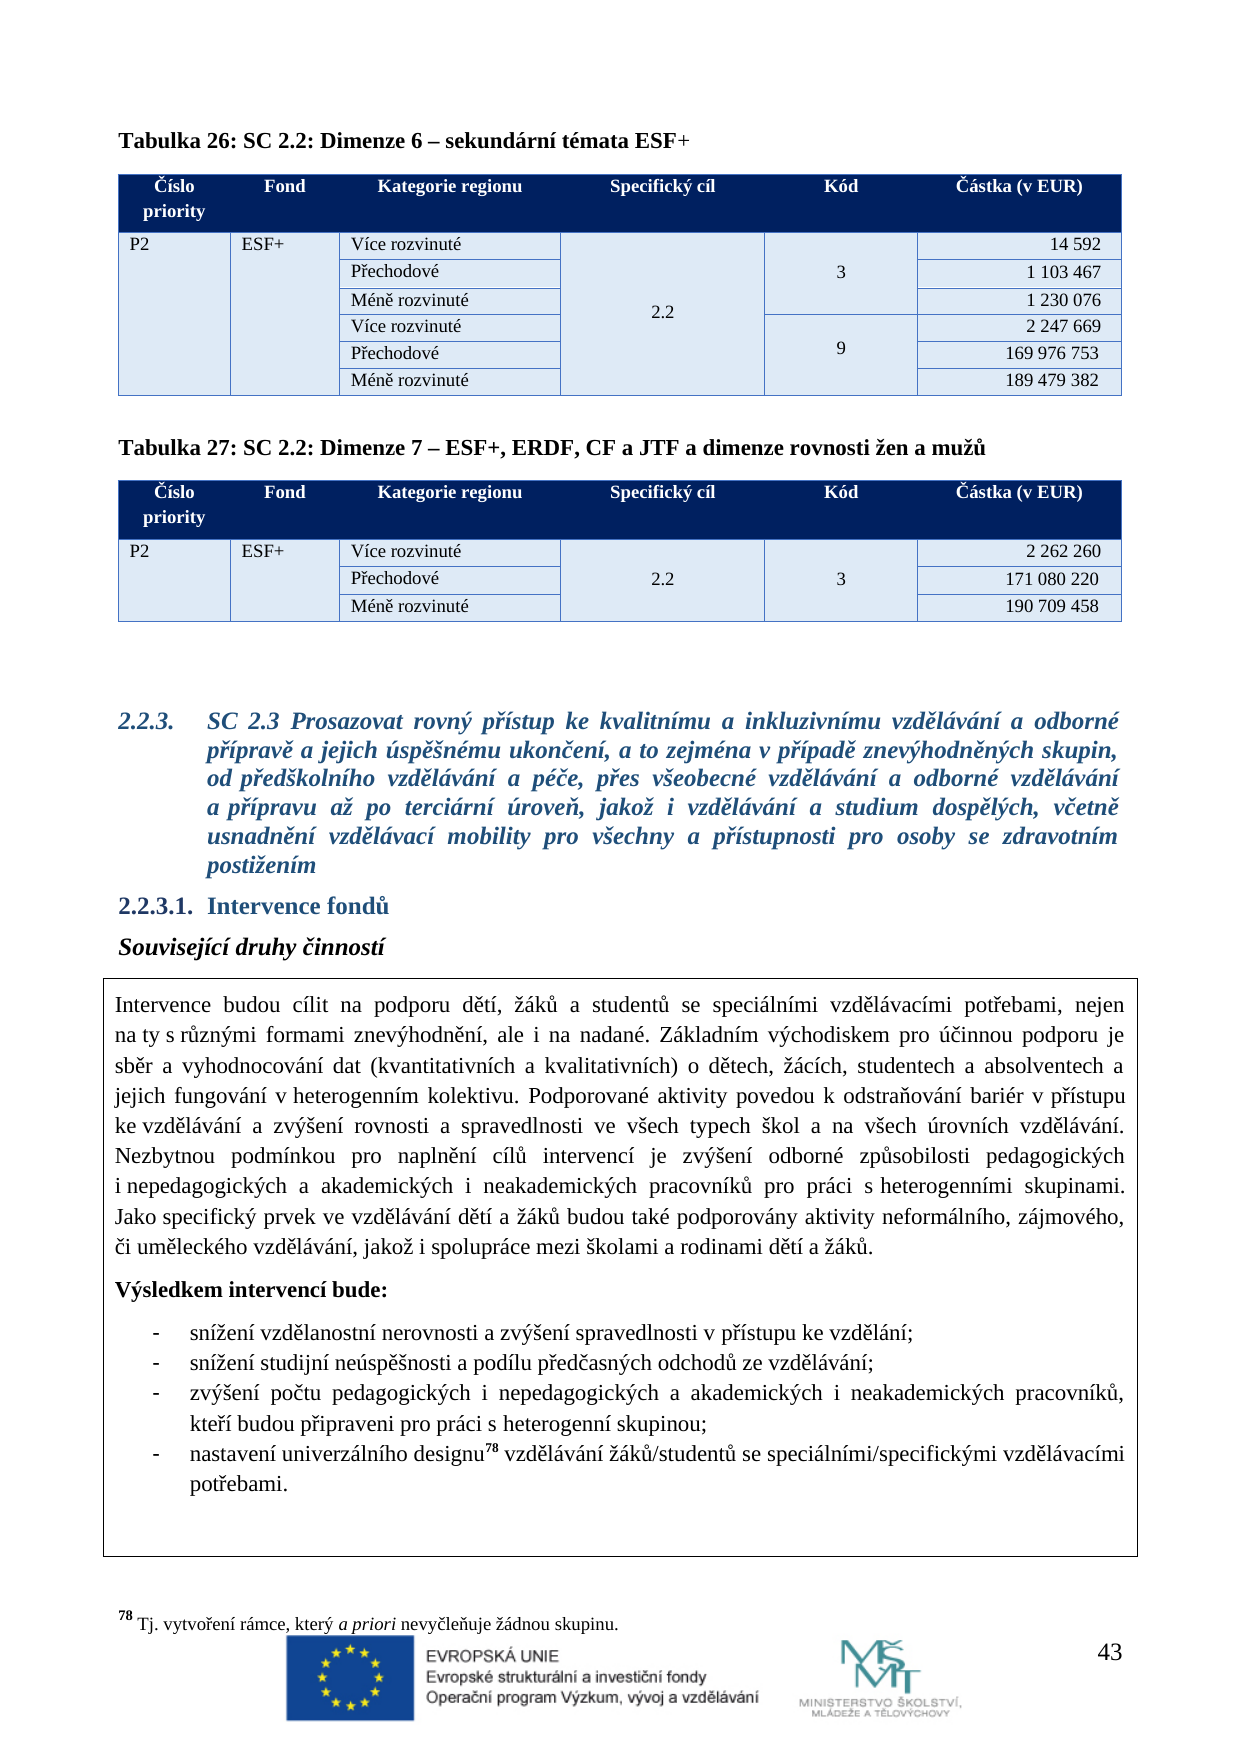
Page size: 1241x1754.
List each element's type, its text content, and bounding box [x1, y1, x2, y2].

table_cell 2 262 260 [918, 540, 1121, 566]
subtitle SC 2.3 Prosazovat rovný přístup ke kvalitnímu a inkluzivnímu vzdělávání a odborné přípravě a jejich úspěšnému ukončení, a to zejména v případě znevýhodněných skupin, od předškolního vzdělávání a péče, přes všeobecné vzdělávání a odborné vzdělávání a přípravu až po terciární úroveň, jakož i vzdělávání a studium dospělých, včetně usnadnění vzdělávací mobility pro všechny a přístupnosti pro osoby se zdravotním postižením [118, 706, 1122, 878]
table_cell ESF+ [231, 233, 339, 395]
table_cell Méně rozvinuté [340, 289, 560, 314]
table_cell Více rozvinuté [340, 315, 560, 341]
table_header Fond [230, 175, 339, 232]
table_cell 9 [765, 315, 917, 395]
table_cell P2 [119, 233, 230, 395]
table_header Číslo priority [119, 481, 230, 539]
table_cell 171 080 220 [918, 567, 1121, 594]
table_cell Méně rozvinuté [340, 595, 560, 621]
table_cell Více rozvinuté [340, 233, 560, 259]
table_cell 2 247 669 [918, 315, 1121, 341]
table_cell 189 479 382 [918, 369, 1121, 395]
table_header Částka (v EUR) [917, 175, 1121, 232]
table_cell 1 230 076 [918, 289, 1121, 314]
text Tabulka 26: SC 2.2: Dimenze 6 – sekundární témata ESF+ [118, 127, 1122, 153]
table_header Kód [765, 481, 917, 539]
table_header Kategorie regionu [339, 481, 561, 539]
table_cell Přechodové [340, 342, 560, 368]
table_cell 2.2 [561, 233, 764, 395]
table_header Kategorie regionu [339, 175, 561, 232]
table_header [104, 979, 1137, 1556]
table_cell Méně rozvinuté [340, 369, 560, 395]
table_header Částka (v EUR) [917, 481, 1121, 539]
table_header Číslo priority [119, 175, 230, 232]
table_cell 190 709 458 [918, 595, 1121, 621]
table_cell 14 592 [918, 233, 1121, 259]
picture [242, 1629, 999, 1754]
table_cell Přechodové [340, 260, 560, 287]
table_cell 1 103 467 [918, 260, 1121, 287]
table_header Specifický cíl [561, 481, 765, 539]
table_header Specifický cíl [561, 175, 765, 232]
subtitle Intervence fondů [118, 891, 1122, 920]
table_cell P2 [119, 540, 230, 621]
table_cell 3 [765, 540, 917, 621]
table_cell Více rozvinuté [340, 540, 560, 566]
table_cell ESF+ [231, 540, 339, 621]
table_cell 2.2 [561, 540, 764, 621]
text Tabulka 27: SC 2.2: Dimenze 7 – ESF+, ERDF, CF a JTF a dimenze rovnosti žen a mužů [118, 433, 1122, 460]
table_cell 3 [765, 233, 917, 314]
table_cell Přechodové [340, 567, 560, 594]
table_header Kód [765, 175, 917, 232]
table_header Fond [230, 481, 339, 539]
text Související druhy činností [118, 932, 1122, 961]
table_cell 169 976 753 [918, 342, 1121, 368]
